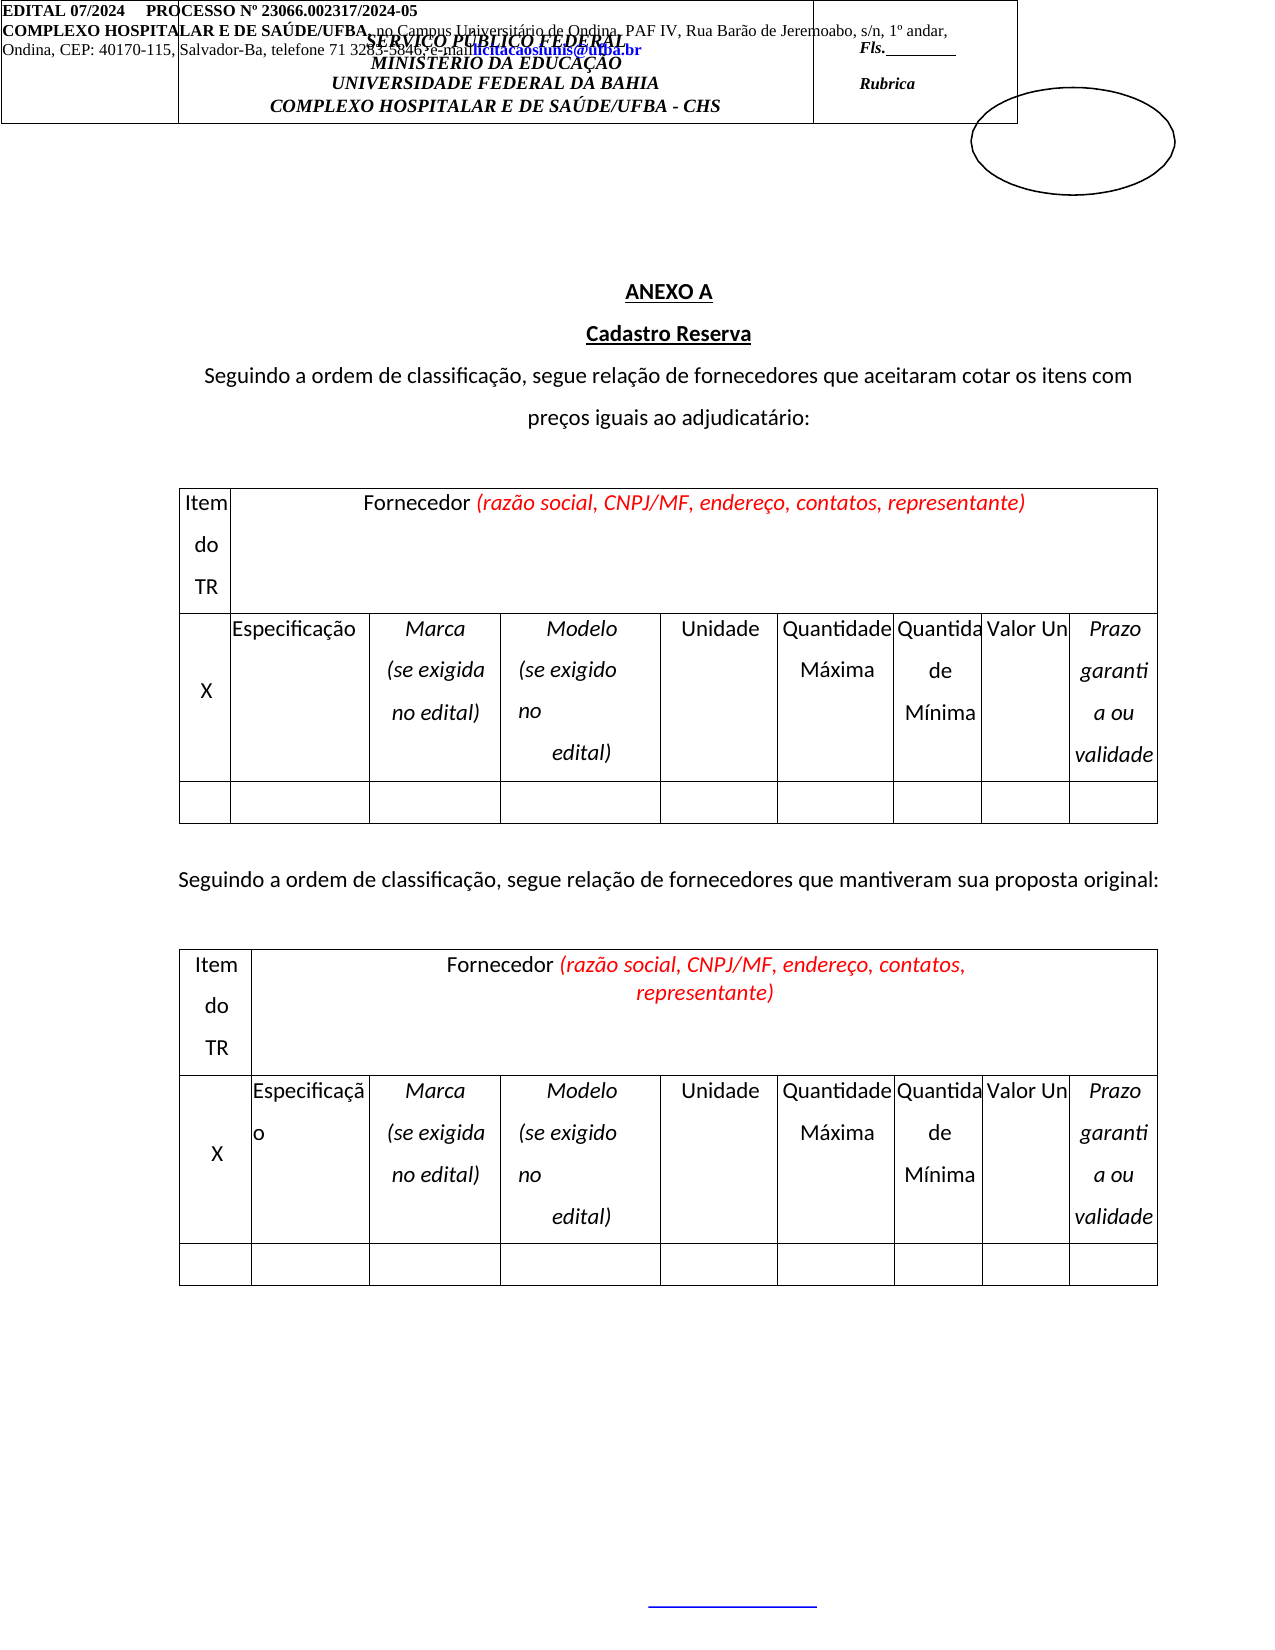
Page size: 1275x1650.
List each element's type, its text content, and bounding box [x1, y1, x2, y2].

text Cadastro Reserva [426, 319, 912, 347]
table_cell Valor Un [982, 614, 1069, 781]
table_cell Especificaçã o [252, 1076, 369, 1243]
table_header Fornecedor (razão social, CNPJ/MF, endereço, contatos, representante) [231, 489, 1157, 613]
table_cell Valor Un [983, 1076, 1069, 1243]
table_cell [501, 782, 660, 823]
text Seguindo a ordem de classificação, segue relação de fornecedores que aceitaram cotar os itens com preços iguais ao adjudicatário: [204, 361, 1134, 431]
table_cell [180, 1244, 251, 1285]
table_cell Marca (se exigida no edital) [370, 1076, 500, 1243]
table_cell [370, 1244, 500, 1285]
table_cell Unidade [661, 1076, 777, 1243]
table_cell Unidade [661, 614, 777, 781]
table_cell Marca (se exigida no edital) [370, 614, 500, 781]
table_cell [661, 1244, 777, 1285]
text Seguindo a ordem de classificação, segue relação de fornecedores que mantiveram sua proposta original: [178, 865, 1244, 893]
table_cell [778, 1244, 894, 1285]
subtitle ANEXO A [426, 277, 912, 305]
table_cell Prazo garantia ou validade [1070, 1076, 1157, 1243]
table_cell [894, 782, 981, 823]
table_cell [180, 782, 230, 823]
table_cell [1070, 782, 1157, 823]
table_cell [1070, 1244, 1157, 1285]
table_cell Quantidade Máxima [778, 1076, 894, 1243]
table_cell Modelo (se exigido no edital) [501, 614, 660, 781]
table_header Fornecedor (razão social, CNPJ/MF, endereço, contatos, representante) [252, 950, 1157, 1075]
table_cell [982, 782, 1069, 823]
table_cell X [180, 1076, 251, 1243]
table_cell Quantida de Mínima [895, 1076, 982, 1243]
table_cell Prazo garantia ou validade [1070, 614, 1157, 781]
table_cell [370, 782, 500, 823]
table_header Item do TR [180, 489, 230, 613]
table_cell [895, 1244, 982, 1285]
table_cell [778, 782, 893, 823]
table_cell Quantidade Máxima [778, 614, 893, 781]
table_cell Modelo (se exigido no edital) [501, 1076, 660, 1243]
table_cell X [180, 614, 230, 781]
table_cell [231, 782, 369, 823]
table_cell [983, 1244, 1069, 1285]
table_cell [252, 1244, 369, 1285]
table_cell [661, 782, 777, 823]
table_cell [501, 1244, 660, 1285]
table_header Item do TR [180, 950, 251, 1075]
table_cell Quantida de Mínima [894, 614, 981, 781]
table_cell Especificação [231, 614, 369, 781]
